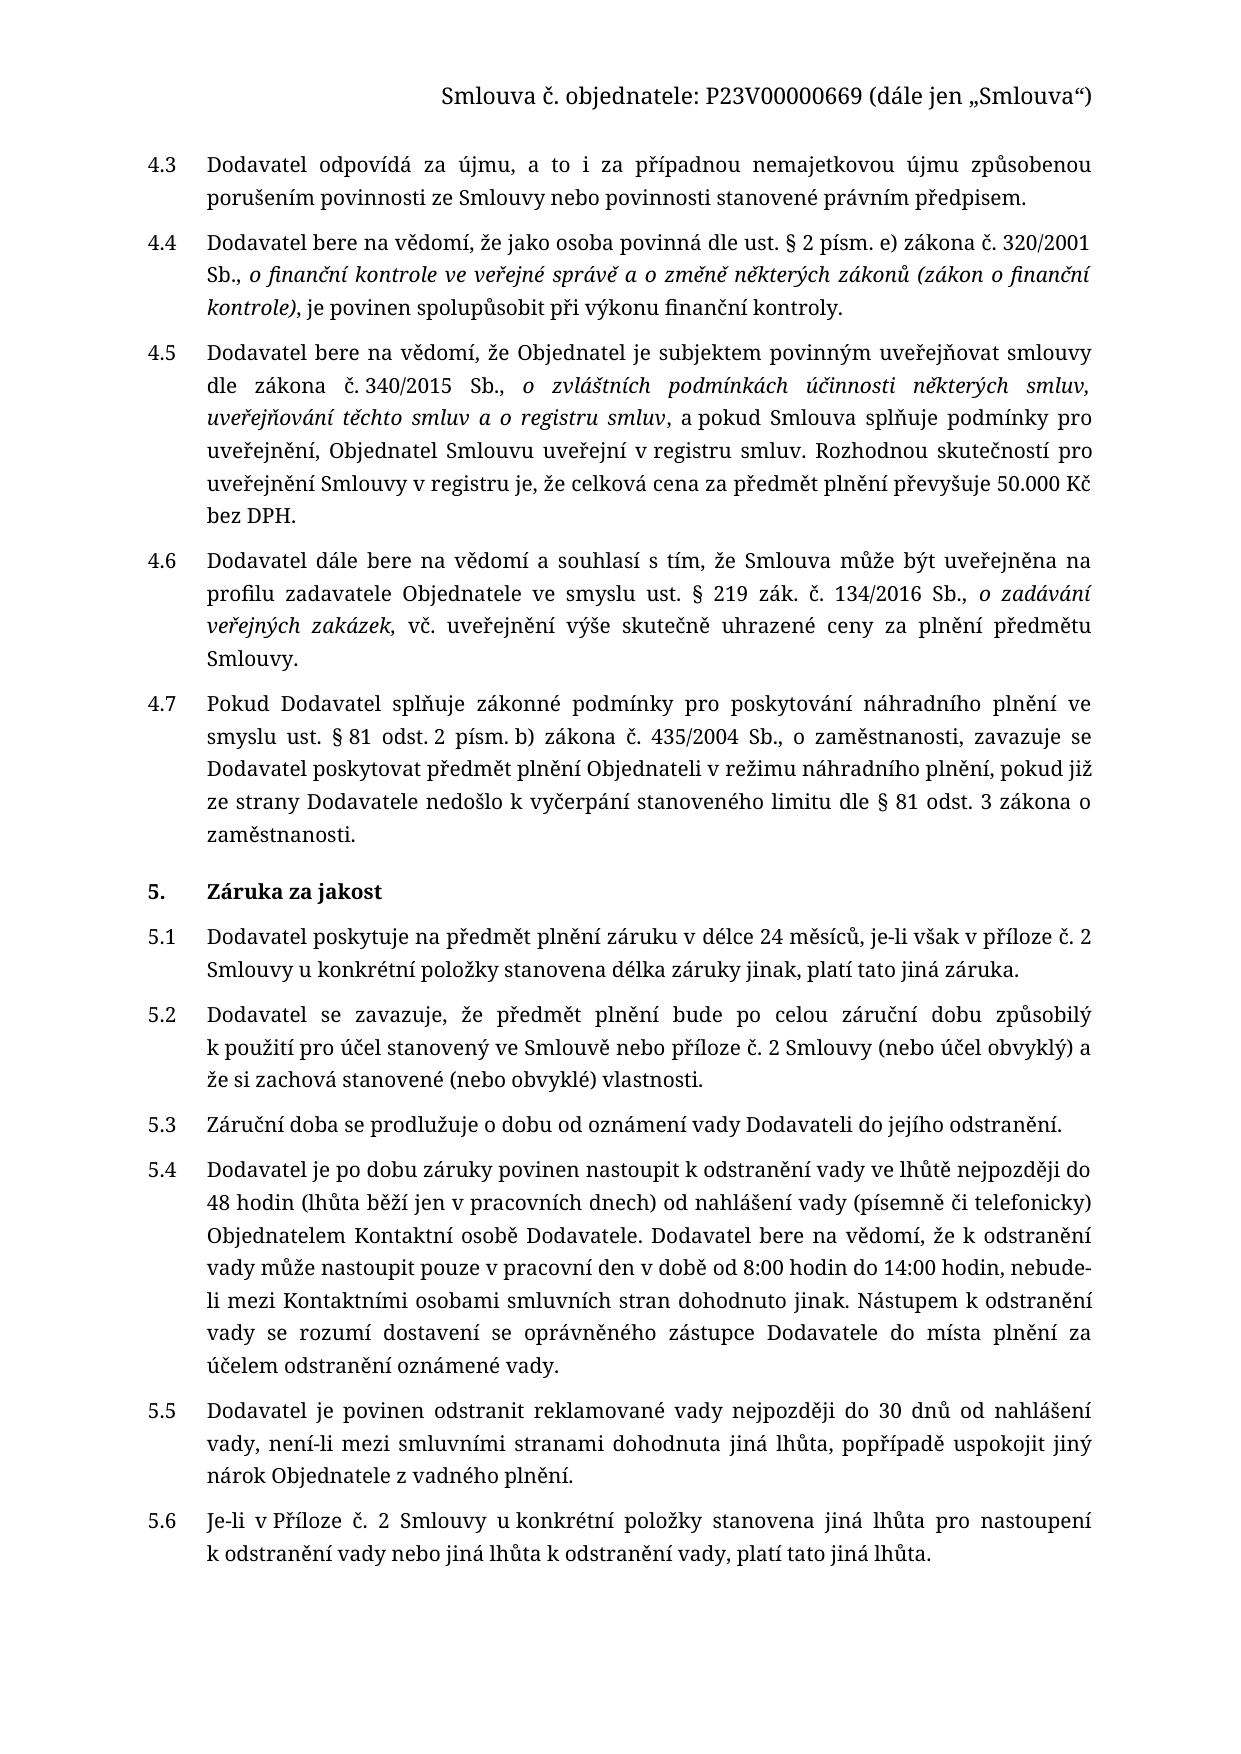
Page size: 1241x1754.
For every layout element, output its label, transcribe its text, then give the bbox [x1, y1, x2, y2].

list Dodavatel poskytuje na předmět plnění záruku v délce 24 měsíců, je-li však v příloze č. 2 Smlouvy u konkrétní položky stanovena délka záruky jinak, platí tato jiná záruka. [148, 922, 1093, 983]
list Dodavatel se zavazuje, že předmět plnění bude po celou záruční dobu způsobilý k použití pro účel stanovený ve Smlouvě nebo příloze č. 2 Smlouvy (nebo účel obvyklý) a že si zachová stanovené (nebo obvyklé) vlastnosti. [148, 1000, 1093, 1094]
list Záruční doba se prodlužuje o dobu od oznámení vady Dodavateli do jejího odstranění. [148, 1110, 1093, 1139]
list Dodavatel je po dobu záruky povinen nastoupit k odstranění vady ve lhůtě nejpozději do 48 hodin (lhůta běží jen v pracovních dnech) od nahlášení vady (písemně či telefonicky) Objednatelem Kontaktní osobě Dodavatele. Dodavatel bere na vědomí, že k odstranění vady může nastoupit pouze v pracovní den v době od 8:00 hodin do 14:00 hodin, nebude-li mezi Kontaktními osobami smluvních stran dohodnuto jinak. Nástupem k odstranění vady se rozumí dostavení se oprávněného zástupce Dodavatele do místa plnění za účelem odstranění oznámené vady. [148, 1156, 1093, 1379]
list Pokud Dodavatel splňuje zákonné podmínky pro poskytování náhradního plnění ve smyslu ust. § 81 odst. 2 písm. b) zákona č. 435/2004 Sb., o zaměstnanosti, zavazuje se Dodavatel poskytovat předmět plnění Objednateli v režimu náhradního plnění, pokud již ze strany Dodavatele nedošlo k vyčerpání stanoveného limitu dle § 81 odst. 3 zákona o zaměstnanosti. [148, 689, 1093, 848]
list Dodavatel je povinen odstranit reklamované vady nejpozději do 30 dnů od nahlášení vady, není-li mezi smluvními stranami dohodnuta jiná lhůta, popřípadě uspokojit jiný nárok Objednatele z vadného plnění. [148, 1396, 1093, 1490]
list Dodavatel odpovídá za újmu, a to i za případnou nemajetkovou újmu způsobenou porušením povinnosti ze Smlouvy nebo povinnosti stanovené právním předpisem. [148, 150, 1093, 211]
list Dodavatel bere na vědomí, že jako osoba povinná dle ust. § 2 písm. e) zákona č. 320/2001 Sb., o finanční kontrole ve veřejné správě a o změně některých zákonů (zákon o finanční kontrole), je povinen spolupůsobit při výkonu finanční kontroly. [148, 228, 1093, 322]
list Dodavatel bere na vědomí, že Objednatel je subjektem povinným uveřejňovat smlouvy dle zákona č. 340/2015 Sb., o zvláštních podmínkách účinnosti některých smluv, uveřejňování těchto smluv a o registru smluv, a pokud Smlouva splňuje podmínky pro uveřejnění, Objednatel Smlouvu uveřejní v registru smluv. Rozhodnou skutečností pro uveřejnění Smlouvy v registru je, že celková cena za předmět plnění převyšuje 50.000 Kč bez DPH. [148, 338, 1093, 530]
list Dodavatel dále bere na vědomí a souhlasí s tím, že Smlouva může být uveřejněna na profilu zadavatele Objednatele ve smyslu ust. § 219 zák. č. 134/2016 Sb., o zadávání veřejných zakázek, vč. uveřejnění výše skutečně uhrazené ceny za plnění předmětu Smlouvy. [148, 546, 1093, 673]
list Záruka za jakost [148, 877, 1093, 906]
list Je-li v Příloze č. 2 Smlouvy u konkrétní položky stanovena jiná lhůta pro nastoupení k odstranění vady nebo jiná lhůta k odstranění vady, platí tato jiná lhůta. [148, 1507, 1093, 1568]
